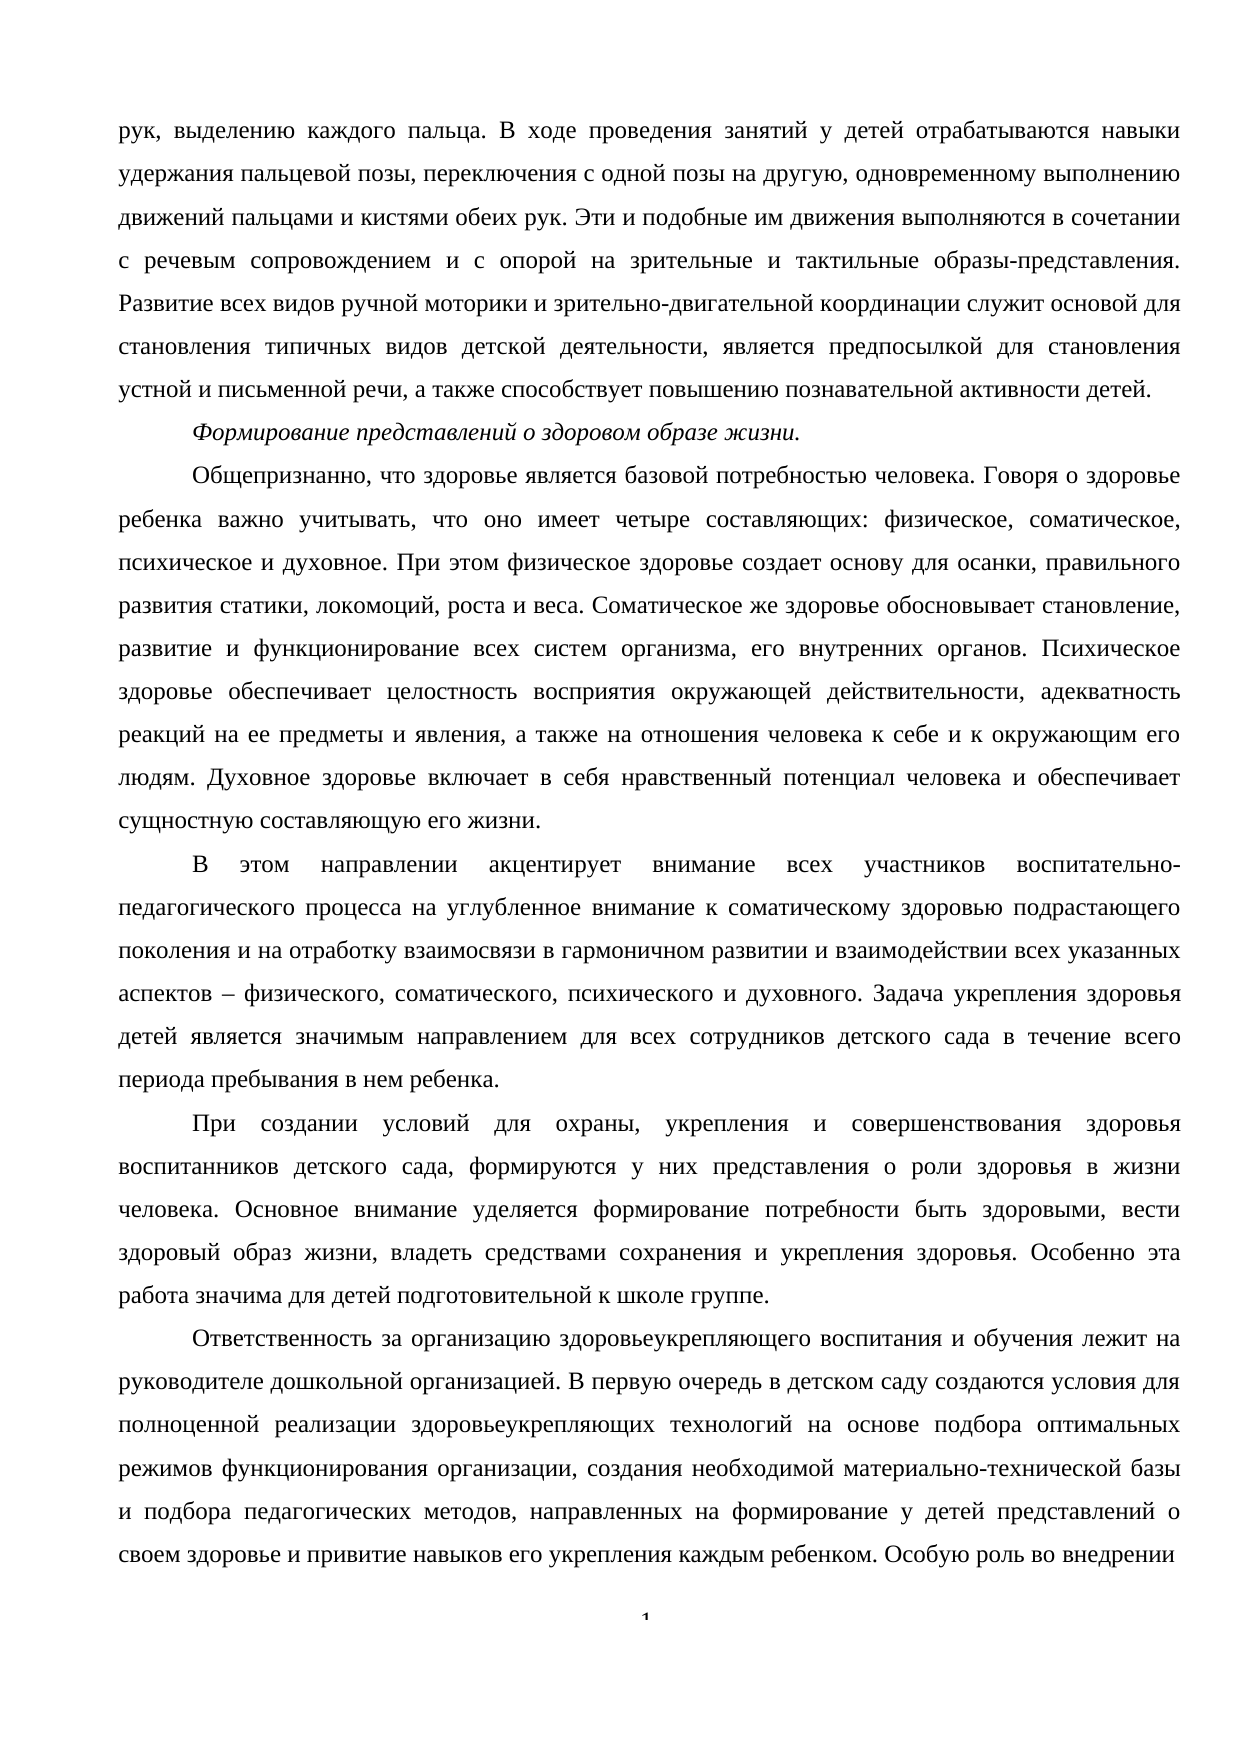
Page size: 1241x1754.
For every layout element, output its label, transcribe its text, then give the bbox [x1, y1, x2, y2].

text рук, выделению каждого пальца. В ходе проведения занятий у детей отрабатываются навыки удержания пальцевой позы, переключения с одной позы на другую, одновременному выполнению движений пальцами и кистями обеих рук. Эти и подобные им движения выполняются в сочетании с речевым сопровождением и с опорой на зрительные и тактильные образы-представления. Развитие всех видов ручной моторики и зрительно-двигательной координации служит основой для становления типичных видов детской деятельности, является предпосылкой для становления устной и письменной речи, а также способствует повышению познавательной активности детей. [118, 115, 1182, 403]
text В этом направлении акцентирует внимание всех участников воспитательно- педагогического процесса на углубленное внимание к соматическому здоровью подрастающего поколения и на отработку взаимосвязи в гармоничном развитии и взаимодействии всех указанных аспектов – физического, соматического, психического и духовного. Задача укрепления здоровья детей является значимым направлением для всех сотрудников детского сада в течение всего периода пребывания в нем ребенка. [118, 849, 1182, 1093]
text Ответственность за организацию здоровьеукрепляющего воспитания и обучения лежит на руководителе дошкольной организацией. В первую очередь в детском саду создаются условия для полноценной реализации здоровьеукрепляющих технологий на основе подбора оптимальных режимов функционирования организации, создания необходимой материально-технической базы и подбора педагогических методов, направленных на формирование у детей представлений о своем здоровье и привитие навыков его укрепления каждым ребенком. Особую роль во внедрении [118, 1323, 1182, 1568]
text Формирование представлений о здоровом образе жизни. [192, 417, 1205, 446]
text Общепризнанно, что здоровье является базовой потребностью человека. Говоря о здоровье ребенка важно учитывать, что оно имеет четыре составляющих: физическое, соматическое, психическое и духовное. При этом физическое здоровье создает основу для осанки, правильного развития статики, локомоций, роста и веса. Соматическое же здоровье обосновывает становление, развитие и функционирование всех систем организма, его внутренних органов. Психическое здоровье обеспечивает целостность восприятия окружающей действительности, адекватность реакций на ее предметы и явления, а также на отношения человека к себе и к окружающим его людям. Духовное здоровье включает в себя нравственный потенциал человека и обеспечивает сущностную составляющую его жизни. [118, 461, 1182, 834]
text При создании условий для охраны, укрепления и совершенствования здоровья воспитанников детского сада, формируются у них представления о роли здоровья в жизни человека. Основное внимание уделяется формирование потребности быть здоровыми, вести здоровый образ жизни, владеть средствами сохранения и укрепления здоровья. Особенно эта работа значима для детей подготовительной к школе группе. [118, 1108, 1181, 1309]
